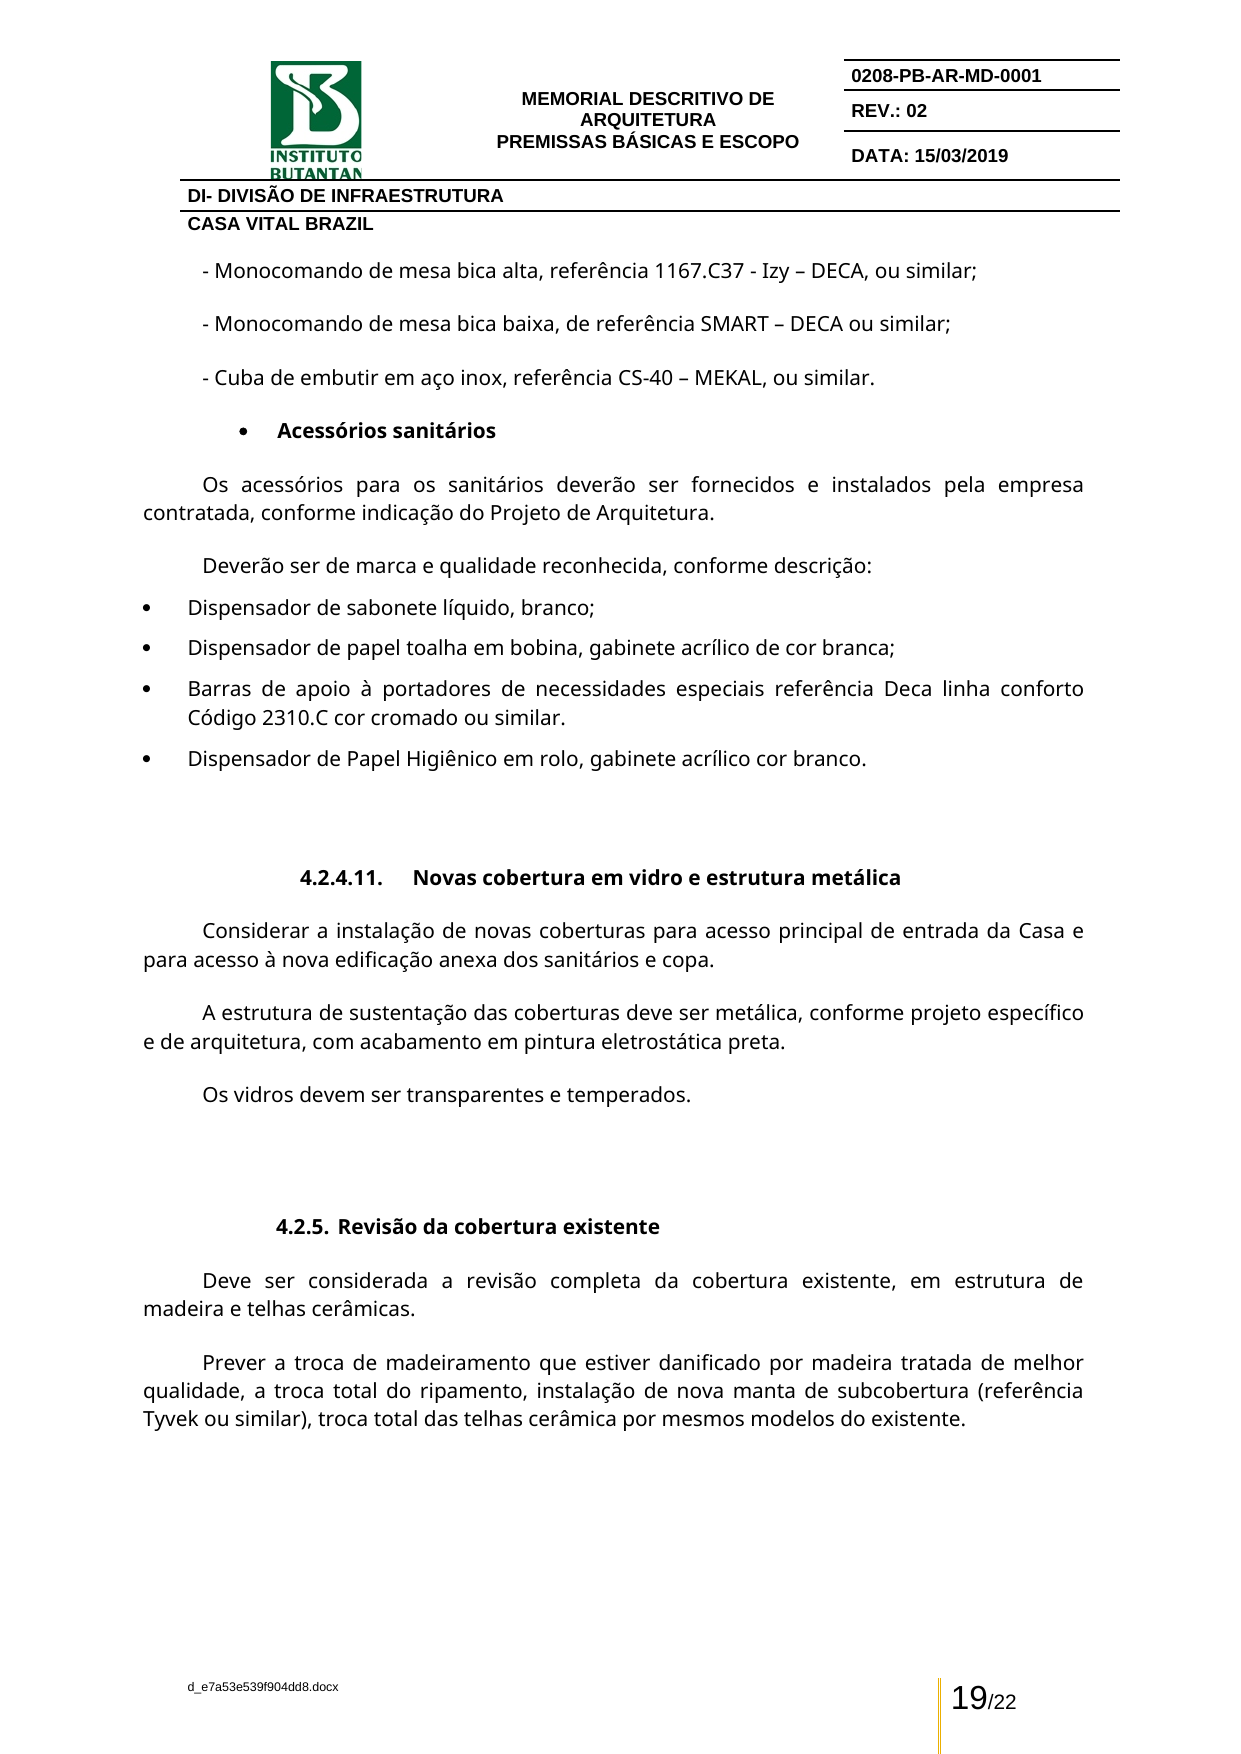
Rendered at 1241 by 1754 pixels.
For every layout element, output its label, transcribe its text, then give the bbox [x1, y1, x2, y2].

list Dispensador de Papel Higiênico em rolo, gabinete acrílico cor branco. [143, 744, 1085, 772]
text Deve ser considerada a revisão completa da cobertura existente, em estrutura de madeira e telhas cerâmicas. [143, 1266, 1085, 1323]
text - Monocomando de mesa bica alta, referência 1167.C37 - Izy – DECA, ou similar; [143, 187, 1085, 284]
list Dispensador de sabonete líquido, branco; [143, 593, 1085, 621]
text Os vidros devem ser transparentes e temperados. [143, 1080, 1085, 1109]
list Novas cobertura em vidro e estrutura metálica [300, 863, 1085, 892]
text - Monocomando de mesa bica baixa, de referência SMART – DECA ou similar; [143, 309, 1085, 338]
list Barras de apoio à portadores de necessidades especiais referência Deca linha conforto Código 2310.C cor cromado ou similar. [143, 674, 1085, 731]
list Dispensador de papel toalha em bobina, gabinete acrílico de cor branca; [143, 633, 1085, 662]
text A estrutura de sustentação das coberturas deve ser metálica, conforme projeto específico e de arquitetura, com acabamento em pintura eletrostática preta. [143, 998, 1085, 1055]
text Prever a troca de madeiramento que estiver danificado por madeira tratada de melhor qualidade, a troca total do ripamento, instalação de nova manta de subcobertura (referência Tyvek ou similar), troca total das telhas cerâmica por mesmos modelos do existente. [143, 1348, 1085, 1433]
text Considerar a instalação de novas coberturas para acesso principal de entrada da Casa e para acesso à nova edificação anexa dos sanitários e copa. [143, 917, 1085, 973]
text - Cuba de embutir em aço inox, referência CS-40 – MEKAL, ou similar. [143, 363, 1085, 391]
text Deverão ser de marca e qualidade reconhecida, conforme descrição: [143, 552, 1085, 580]
list Acessórios sanitários [239, 416, 1085, 445]
text Os acessórios para os sanitários deverão ser fornecidos e instalados pela empresa contratada, conforme indicação do Projeto de Arquitetura. [143, 470, 1085, 527]
picture [270, 61, 362, 179]
list Revisão da cobertura existente [276, 1212, 1085, 1241]
